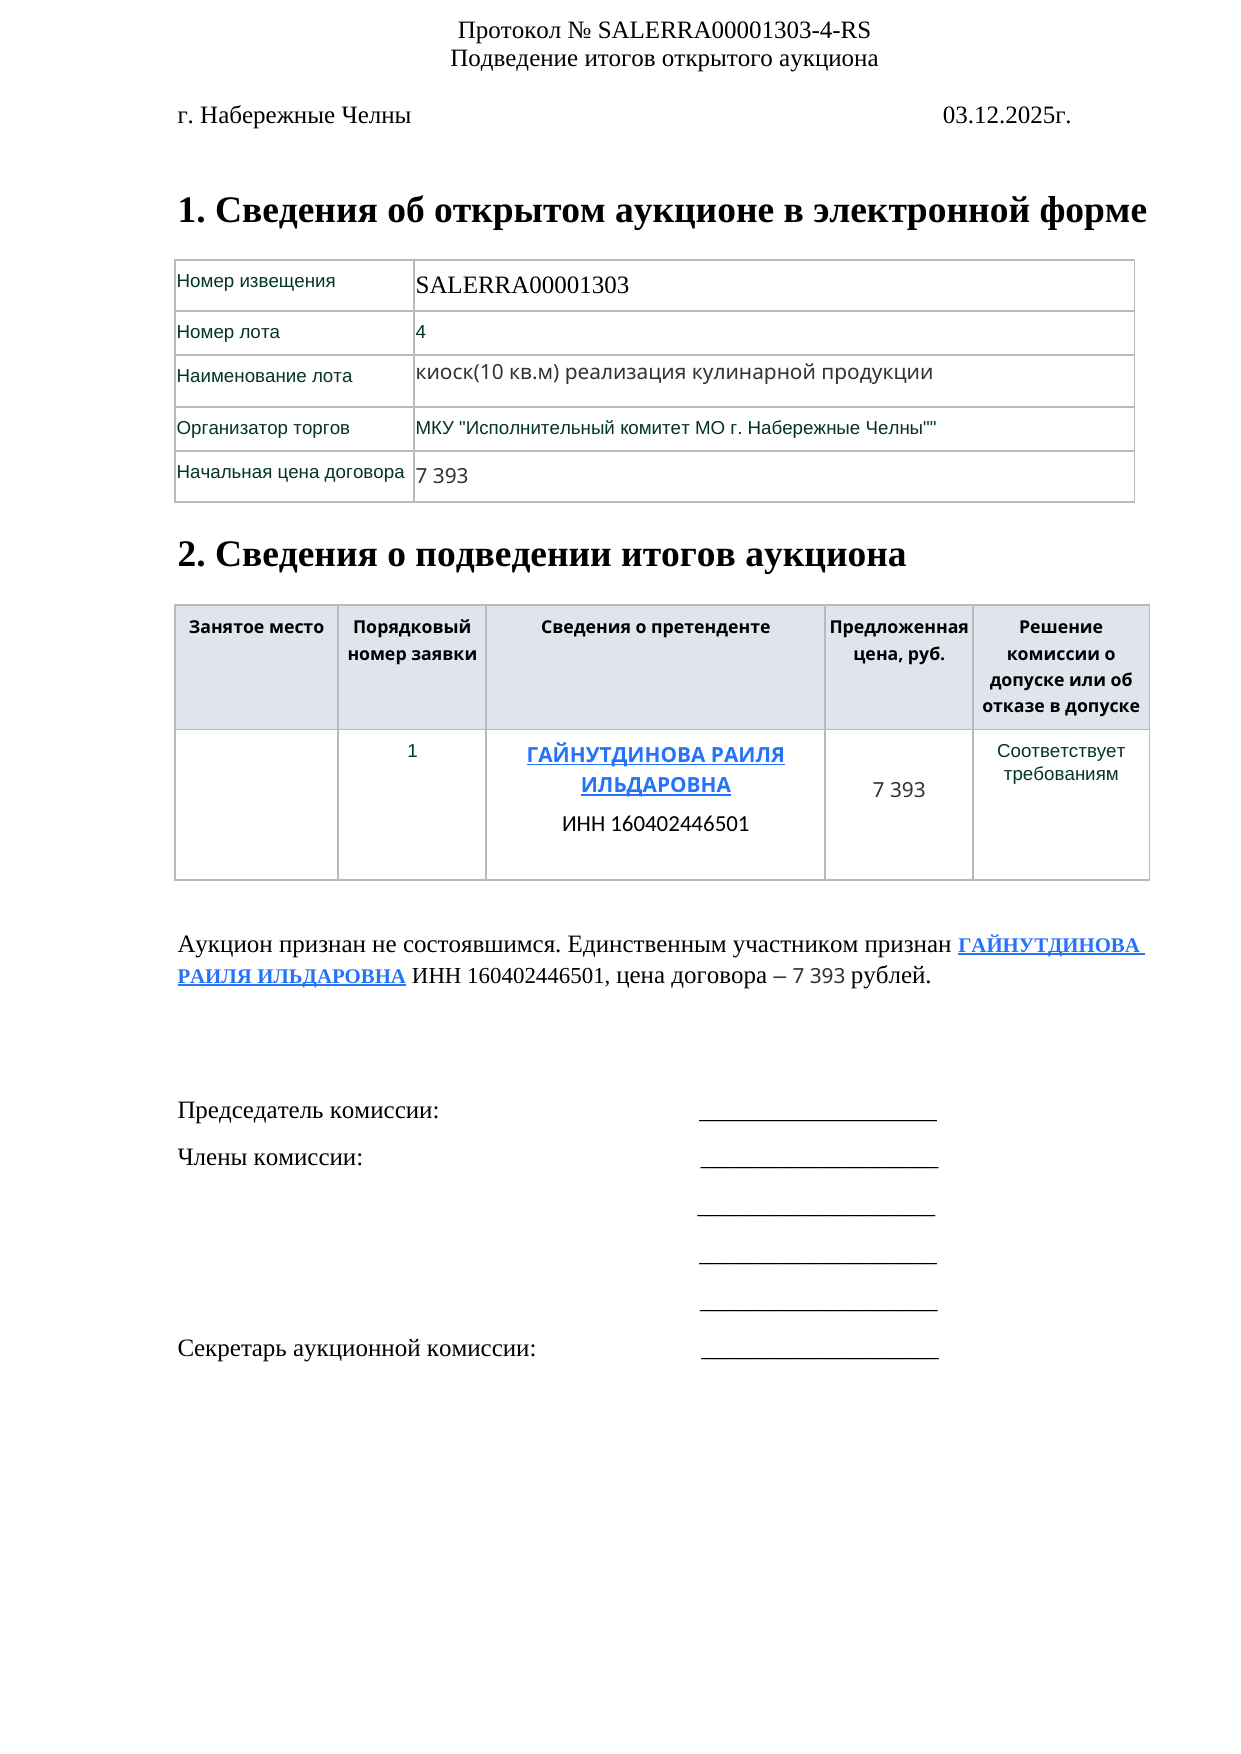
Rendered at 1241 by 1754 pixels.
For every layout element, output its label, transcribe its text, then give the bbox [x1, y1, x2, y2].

table_cell ГАЙНУТДИНОВА РАИЛЯ ИЛЬДАРОВНА ИНН 160402446501 [487, 730, 824, 879]
table_cell Номер лота [176, 312, 413, 354]
text ___________________ [251, 1286, 1152, 1314]
table_cell Организатор торгов [176, 408, 413, 450]
text 2. Сведения о подведении итогов аукциона [177, 532, 1152, 575]
text ___________________ [177, 1190, 1152, 1219]
table_cell 1 [339, 730, 485, 879]
table_header Порядковый номер заявки [339, 606, 485, 729]
table_header Номер извещения [176, 261, 413, 310]
text Подведение итогов открытого аукциона [177, 43, 1152, 72]
text Секретарь аукционной комиссии: ___________________ [177, 1333, 1152, 1362]
table_cell МКУ "Исполнительный комитет МО г. Набережные Челны"" [415, 408, 1134, 450]
table_header Решение комиссии о допуске или об отказе в допуске [974, 606, 1149, 729]
text г. Набережные Челны 03.12.2025г. [177, 100, 1152, 129]
table_cell 7 393 [415, 452, 1134, 501]
text 1. Сведения об открытом аукционе в электронной форме [177, 187, 1152, 230]
table_header Сведения о претенденте [487, 606, 824, 729]
table_cell киоск(10 кв.м) реализация кулинарной продукции [415, 356, 1134, 406]
text Члены комиссии: ___________________ [177, 1142, 1152, 1171]
text ___________________ [693, 1238, 1152, 1267]
text Председатель комиссии: ___________________ [177, 1095, 1152, 1123]
table_header SALERRA00001303 [415, 261, 1134, 310]
text Аукцион признан не состоявшимся. Единственным участником признан ГАЙНУТДИНОВА РАИЛЯ ИЛЬДАРОВНА ИНН 160402446501, цена договора – 7 393 рублей. [177, 929, 1152, 989]
table_cell 7 393 [826, 730, 972, 879]
table_header Занятое место [176, 606, 337, 729]
text Протокол № SALERRA00001303-4-RS [177, 15, 1152, 43]
table_cell 4 [415, 312, 1134, 354]
table_header Предложенная цена, руб. [826, 606, 972, 729]
table_cell Наименование лота [176, 356, 413, 406]
table_cell Соответствует требованиям [974, 730, 1149, 879]
table_cell [176, 730, 337, 879]
table_cell Начальная цена договора [176, 452, 413, 501]
